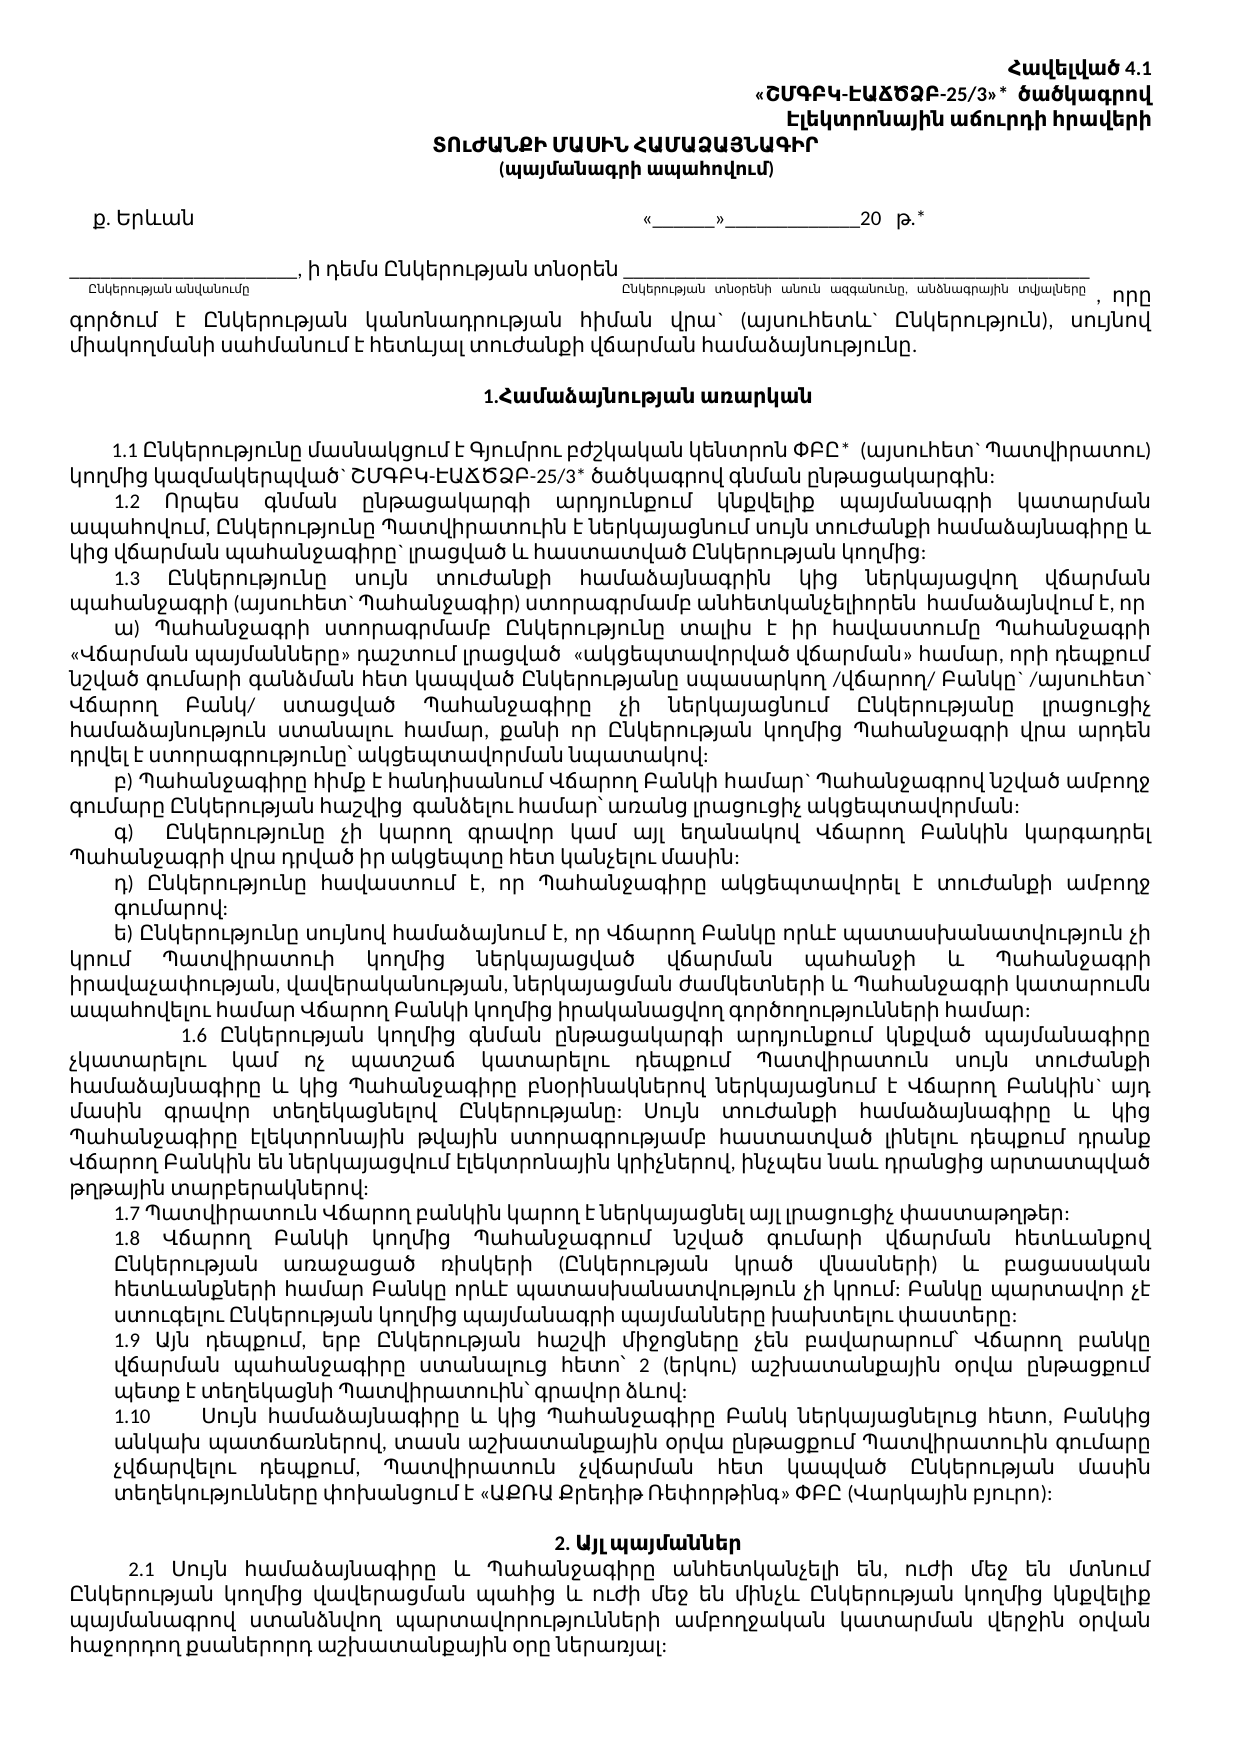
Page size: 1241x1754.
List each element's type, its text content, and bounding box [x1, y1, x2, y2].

text 1.1 Ընկերությունը մասնակցում է Գյումրու բժշկական կենտրոն ՓԲԸ* (այսուհետ` Պատվիրատու) կողմից կազմակերպված` ՇՄԳԲԿ-ԷԱՃԾՁԲ-25/3* ծածկագրով գնման ընթացակարգին: [69, 438, 1152, 488]
text գ) Ընկերությունը չի կարող գրավոր կամ այլ եղանակով Վճարող Բանկին կարգադրել Պահանջագրի վրա դրված իր ակցեպտը հետ կանչելու մասին: [69, 819, 1152, 870]
text 2. Այլ պայմաններ [144, 1531, 1152, 1556]
text Հավելված 4.1 [69, 56, 1152, 81]
text ք. Երևան «______»_____________20 թ.* [69, 206, 1152, 231]
text 1.8 Վճարող Բանկի կողմից Պահանջագրում նշված գումարի վճարման հետևանքով Ընկերության առաջացած ռիսկերի (Ընկերության կրած վնասների) և բացասական հետևանքների համար Բանկը որևէ պատասխանատվություն չի կրում: Բանկը պարտավոր չէ ստուգելու Ընկերության կողմից պայմանագրի պայմանները խախտելու փաստերը: [113, 1226, 1152, 1327]
text Ընկերության անվանումը Ընկերության տնօրենի անուն ազգանունը, անձնագրային տվյալները , որը գործում է Ընկերության կանոնադրության հիման վրա` (այսուհետև` Ընկերություն), սույնով միակողմանի սահմանում է հետևյալ տուժանքի վճարման համաձայնությունը. [69, 282, 1152, 358]
text 1.2 Որպես գնման ընթացակարգի արդյունքում կնքվելիք պայմանագրի կատարման ապահովում, Ընկերությունը Պատվիրատուին է ներկայացնում սույն տուժանքի համաձայնագիրը և կից վճարման պահանջագիրը` լրացված և հաստատված Ընկերության կողմից: [69, 488, 1152, 565]
text ա) Պահանջագրի ստորագրմամբ Ընկերությունը տալիս է իր հավաստումը Պահանջագրի «Վճարման պայմանները» դաշտում լրացված «ակցեպտավորված վճարման» համար, որի դեպքում նշված գումարի գանձման հետ կապված Ընկերությանը սպասարկող /վճարող/ Բանկը` /այսուհետ` Վճարող Բանկ/ ստացված Պահանջագիրը չի ներկայացնում Ընկերությանը լրացուցիչ համաձայնություն ստանալու համար, քանի որ Ընկերության կողմից Պահանջագրի վրա արդեն դրվել է ստորագրությունը՝ ակցեպտավորման նպատակով: [69, 616, 1152, 768]
text 1.3 Ընկերությունը սույն տուժանքի համաձայնագրին կից ներկայացվող վճարման պահանջագրի (այսուհետ` Պահանջագիր) ստորագրմամբ անհետկանչելիորեն համաձայնվում է, որ [69, 565, 1152, 616]
text 1.10 Սույն համաձայնագիրը և կից Պահանջագիրը Բանկ ներկայացնելուց հետո, Բանկից անկախ պատճառներով, տասն աշխատանքային օրվա ընթացքում Պատվիրատուին գումարը չվճարվելու դեպքում, Պատվիրատուն չվճարման հետ կապված Ընկերության մասին տեղեկությունները փոխանցում է «ԱՔՌԱ Քրեդիթ Ռեփորթինգ» ՓԲԸ (Վարկային բյուրո): [113, 1403, 1152, 1505]
text (պայմանագրի ապահովում) [69, 157, 1152, 180]
text 1.Համաձայնության առարկան [144, 383, 1152, 409]
text 1.9 Այն դեպքում, երբ Ընկերության հաշվի միջոցները չեն բավարարում՝ Վճարող բանկը վճարման պահանջագիրը ստանալուց հետո՝ 2 (երկու) աշխատանքային օրվա ընթացքում պետք է տեղեկացնի Պատվիրատուին՝ գրավոր ձևով: [113, 1327, 1152, 1403]
text ՏՈւԺԱՆՔԻ ՄԱՍԻՆ ՀԱՄԱՁԱՅՆԱԳԻՐ [69, 132, 1152, 157]
text 1.6 Ընկերության կողմից գնման ընթացակարգի արդյունքում կնքված պայմանագիրը չկատարելու կամ ոչ պատշաճ կատարելու դեպքում Պատվիրատուն սույն տուժանքի համաձայնագիրը և կից Պահանջագիրը բնօրինակներով ներկայացնում է Վճարող Բանկին` այդ մասին գրավոր տեղեկացնելով Ընկերությանը: Սույն տուժանքի համաձայնագիրը և կից Պահանջագիրը էլեկտրոնային թվային ստորագրությամբ հաստատված լինելու դեպքում դրանք Վճարող Բանկին են ներկայացվում էլեկտրոնային կրիչներով, ինչպես նաև դրանցից արտատպված թղթային տարբերակներով: [69, 1022, 1152, 1200]
text Էլեկտրոնային աճուրդի հրավերի [69, 106, 1152, 132]
text ______________________, ի դեմս Ընկերության տնօրեն _____________________________________________ [69, 256, 1152, 282]
text 1.7 Պատվիրատուն Վճարող բանկին կարող է ներկայացնել այլ լրացուցիչ փաստաթղթեր: [113, 1200, 1152, 1226]
text 2.1 Սույն համաձայնագիրը և Պահանջագիրը անհետկանչելի են, ուժի մեջ են մտնում Ընկերության կողմից վավերացման պահից և ուժի մեջ են մինչև Ընկերության կողմից կնքվելիք պայմանագրով ստանձնվող պարտավորությունների ամբողջական կատարման վերջին օրվան հաջորդող քսաներորդ աշխատանքային օրը ներառյալ: [69, 1556, 1152, 1658]
text ե) Ընկերությունը սույնով համաձայնում է, որ Վճարող Բանկը որևէ պատասխանատվություն չի կրում Պատվիրատուի կողմից ներկայացված վճարման պահանջի և Պահանջագրի իրավաչափության, վավերականության, ներկայացման ժամկետների և Պահանջագրի կատարումն ապահովելու համար Վճարող Բանկի կողմից իրականացվող գործողությունների համար: [69, 921, 1152, 1022]
text բ) Պահանջագիրը հիմք է հանդիսանում Վճարող Բանկի համար` Պահանջագրով նշված ամբողջ գումարը Ընկերության հաշվից գանձելու համար՝ առանց լրացուցիչ ակցեպտավորման: [69, 768, 1152, 819]
text «ՇՄԳԲԿ-ԷԱՃԾՁԲ-25/3»* ծածկագրով [69, 81, 1152, 106]
text դ) Ընկերությունը հավաստում է, որ Պահանջագիրը ակցեպտավորել է տուժանքի ամբողջ գումարով: [113, 870, 1152, 921]
